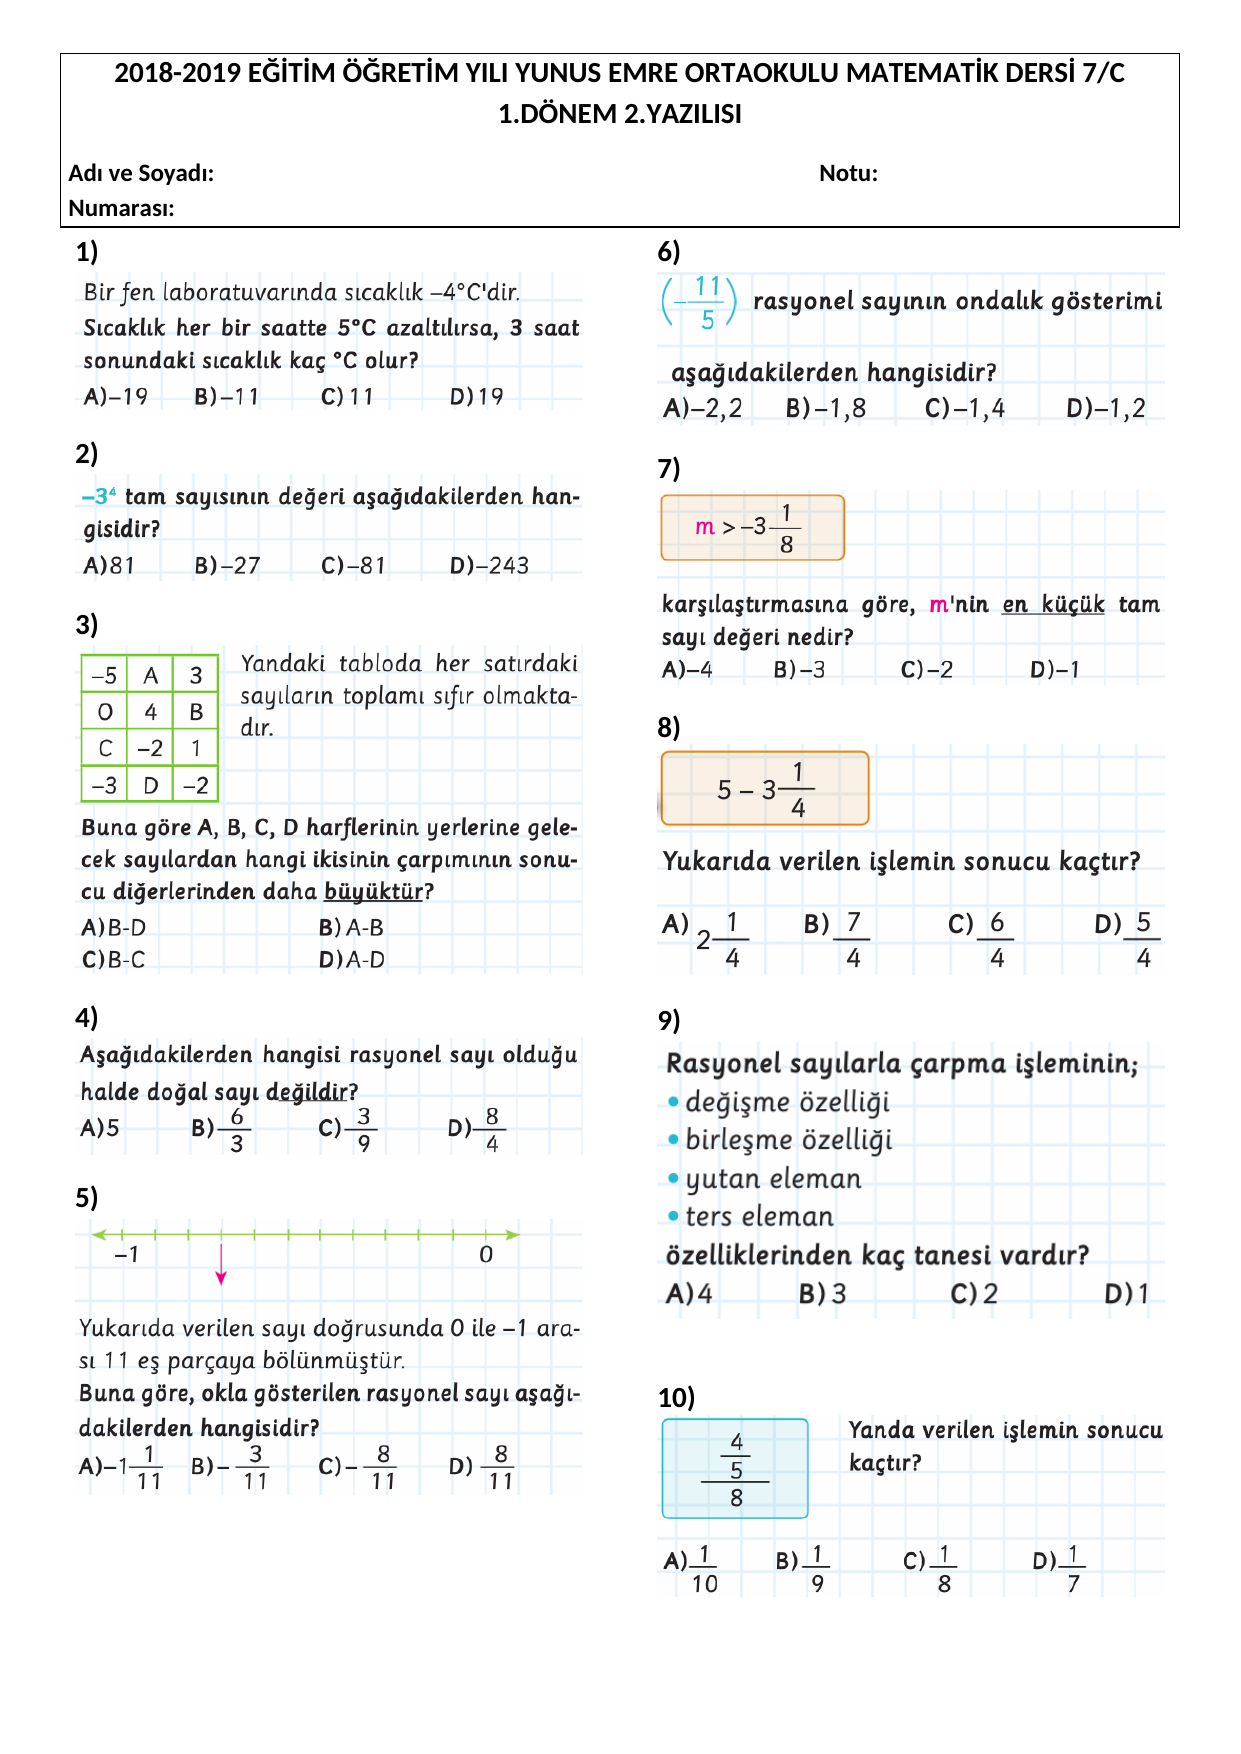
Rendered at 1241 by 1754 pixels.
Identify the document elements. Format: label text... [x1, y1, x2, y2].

text 4) [75, 999, 583, 1038]
picture [75, 645, 583, 974]
text 1) [75, 228, 583, 272]
picture [657, 744, 1165, 975]
table_header 2018-2019 EĞİTİM ÖĞRETİM YILI YUNUS EMRE ORTAOKULU MATEMATİK DERSİ 7/C 1.DÖNEM 2.YAZILISI Adı ve Soyadı: Notu: Numarası: [61, 54, 1179, 226]
text 8) [657, 709, 1165, 744]
picture [75, 474, 583, 581]
picture [657, 272, 1165, 426]
picture [75, 1038, 583, 1155]
picture [657, 1415, 1165, 1597]
picture [657, 1042, 1165, 1319]
text 5) [75, 1179, 583, 1219]
text 9) [657, 1002, 1165, 1042]
picture [75, 1219, 583, 1495]
picture [75, 272, 583, 410]
picture [657, 490, 1165, 685]
text 2) [75, 435, 583, 474]
text 6) [657, 228, 1165, 272]
text 3) [75, 606, 583, 645]
text 7) [657, 451, 1165, 490]
text 10) [657, 1379, 1165, 1415]
